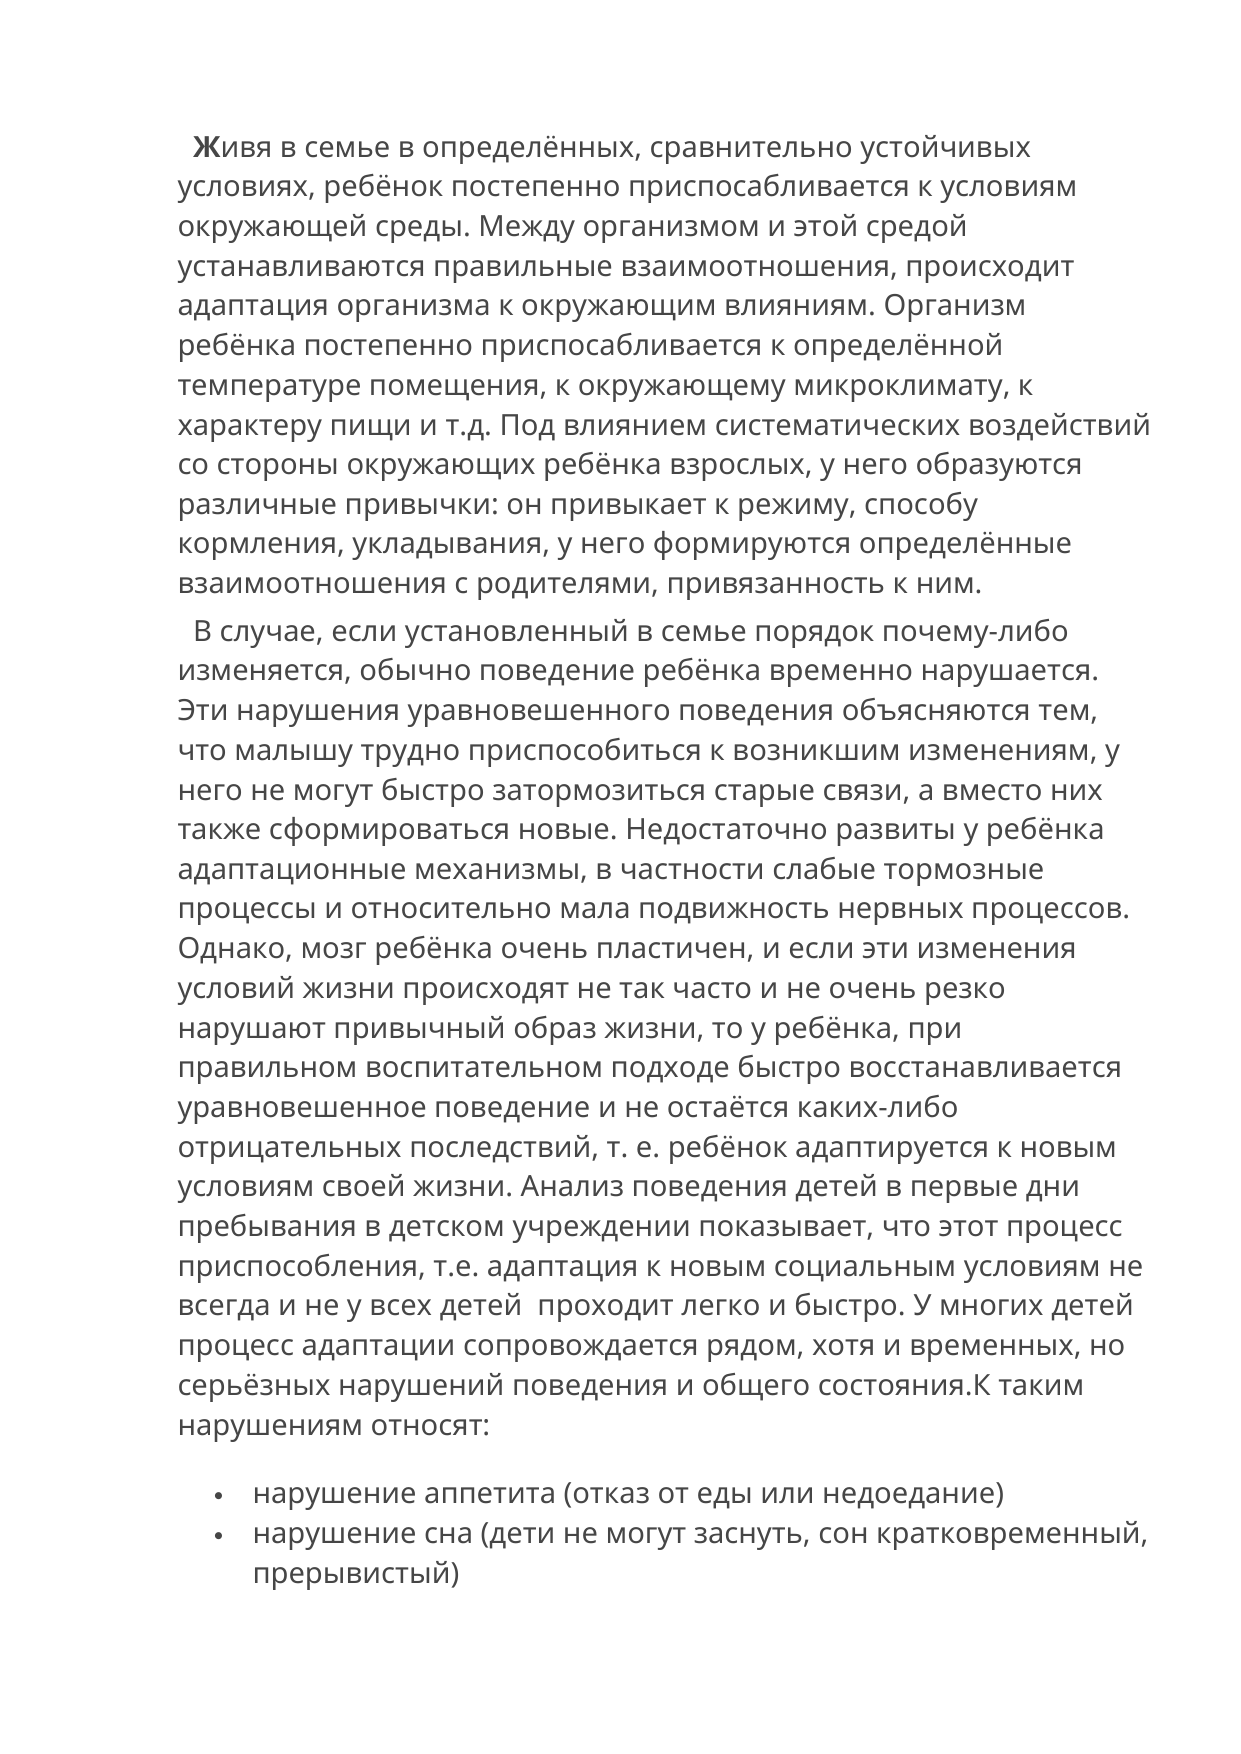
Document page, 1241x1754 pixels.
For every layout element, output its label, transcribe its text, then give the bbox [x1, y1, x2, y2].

text Живя в семье в определённых, сравнительно устойчивых условиях, ребёнок постепенно приспосабливается к условиям окружающей среды. Между организмом и этой средой устанавливаются правильные взаимоотношения, происходит адаптация организма к окружающим влияниям. Организм ребёнка постепенно приспосабливается к определённой температуре помещения, к окружающему микроклимату, к характеру пищи и т.д. Под влиянием систематических воздействий со стороны окружающих ребёнка взрослых, у него образуются различные привычки: он привыкает к режиму, способу кормления, укладывания, у него формируются определённые взаимоотношения с родителями, привязанность к ним. [177, 126, 1152, 602]
list нарушение аппетита (отказ от еды или недоедание) [215, 1473, 1152, 1512]
list нарушение сна (дети не могут заснуть, сон кратковременный, прерывистый) [215, 1512, 1152, 1592]
text В случае, если установленный в семье порядок почему-либо изменяется, обычно поведение ребёнка временно нарушается. Эти нарушения уравновешенного поведения объясняются тем, что малышу трудно приспособиться к возникшим изменениям, у него не могут быстро затормозиться старые связи, а вместо них также сформироваться новые. Недостаточно развиты у ребёнка адаптационные механизмы, в частности слабые тормозные процессы и относительно мала подвижность нервных процессов. Однако, мозг ребёнка очень пластичен, и если эти изменения условий жизни происходят не так часто и не очень резко нарушают привычный образ жизни, то у ребёнка, при правильном воспитательном подходе быстро восстанавливается уравновешенное поведение и не остаётся каких-либо отрицательных последствий, т. е. ребёнок адаптируется к новым условиям своей жизни. Анализ поведения детей в первые дни пребывания в детском учреждении показывает, что этот процесс приспособления, т.е. адаптация к новым социальным условиям не всегда и не у всех детей проходит легко и быстро. У многих детей процесс адаптации сопровождается рядом, хотя и временных, но серьёзных нарушений поведения и общего состояния.К таким нарушениям относят: [177, 610, 1152, 1443]
